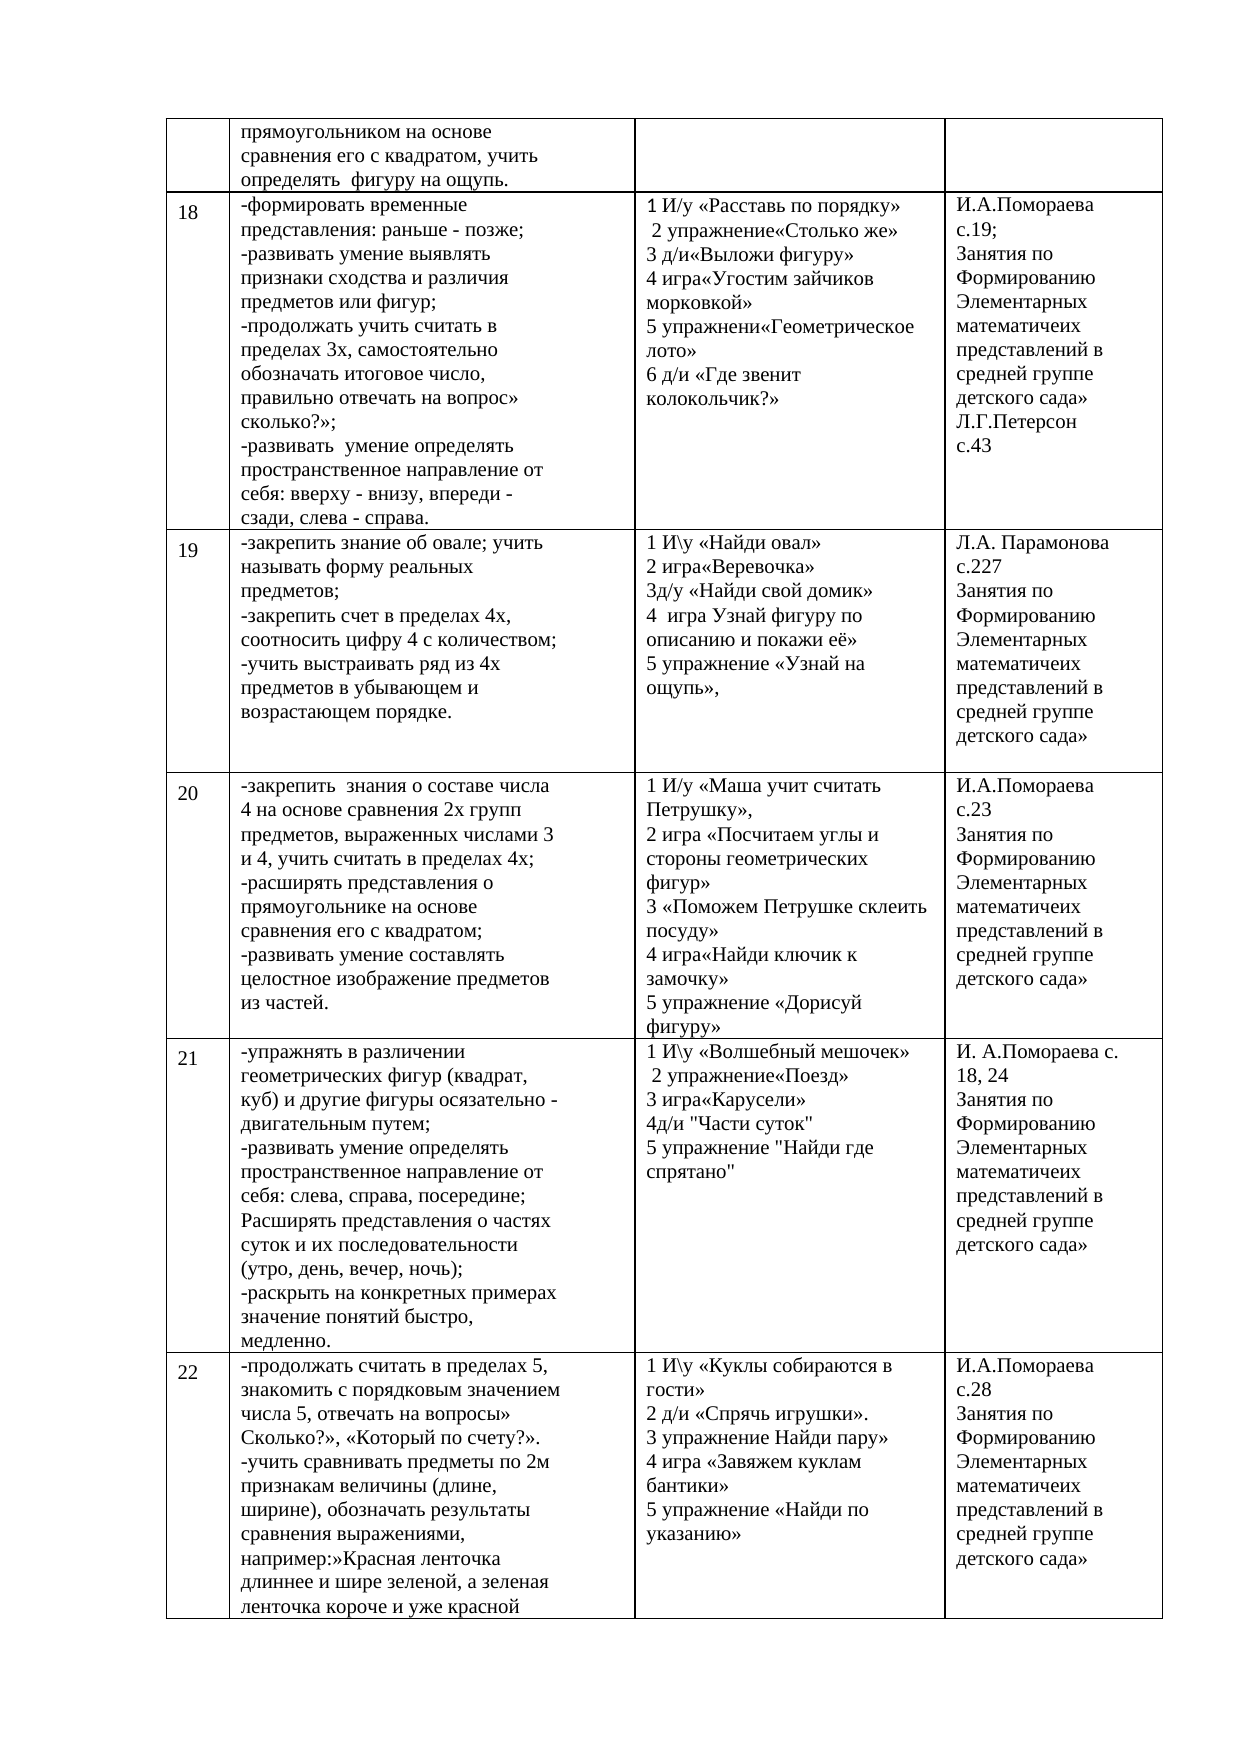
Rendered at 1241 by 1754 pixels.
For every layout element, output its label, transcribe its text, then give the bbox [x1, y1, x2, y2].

table_cell -закрепить знание об овале; учить называть форму реальных предметов; -закрепить счет в пределах 4х, соотносить цифру 4 с количеством; -учить выстраивать ряд из 4х предметов в убывающем и возрастающем порядке. [230, 530, 634, 772]
table_cell И.А.Помораева с.23 Занятия по Формированию Элементарных математичеих представлений в средней группе детского сада» [946, 773, 1162, 1038]
table_cell 22 [167, 1353, 229, 1618]
table_cell 1 И\у «Волшебный мешочек» 2 упражнение«Поезд» 3 игра«Карусели» 4д/и "Части суток" 5 упражнение "Найди где спрятано" [636, 1039, 944, 1352]
table_cell 19 [167, 530, 229, 772]
table_cell 1 И\у «Найди овал» 2 игра«Веревочка» 3д/у «Найди свой домик» 4 игра Узнай фигуру по описанию и покажи её» 5 упражнение «Узнай на ощупь», [636, 530, 944, 772]
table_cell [636, 119, 944, 191]
table_cell Л.А. Парамонова с.227 Занятия по Формированию Элементарных математичеих представлений в средней группе детского сада» [946, 530, 1162, 772]
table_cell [230, 1353, 634, 1618]
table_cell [636, 1353, 944, 1618]
table_cell 18 [167, 193, 229, 529]
table_cell -упражнять в различении геометрических фигур (квадрат, куб) и другие фигуры осязательно - двигательным путем; -развивать умение определять пространственное направление от себя: слева, справа, посередине; Расширять представления о частях суток и их последовательности (утро, день, вечер, ночь); -раскрыть на конкретных примерах значение понятий быстро, медленно. [230, 1039, 634, 1352]
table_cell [946, 119, 1162, 191]
table_cell И. А.Помораева с. 18, 24 Занятия по Формированию Элементарных математичеих представлений в средней группе детского сада» [946, 1039, 1162, 1352]
table_cell -закрепить знания о составе числа 4 на основе сравнения 2х групп предметов, выраженных числами 3 и 4, учить считать в пределах 4х; -расширять представления о прямоугольнике на основе сравнения его с квадратом; -развивать умение составлять целостное изображение предметов из частей. [230, 773, 634, 1038]
table_cell 1 И/у «Маша учит считать Петрушку», 2 игра «Посчитаем углы и стороны геометрических фигур» 3 «Поможем Петрушке склеить посуду» 4 игра«Найди ключик к замочку» 5 упражнение «Дорисуй фигуру» [636, 773, 944, 1038]
table_cell И.А.Помораева с.19; Занятия по Формированию Элементарных математичеих представлений в средней группе детского сада» Л.Г.Петерсон с.43 [946, 193, 1162, 529]
table_cell 17 [167, 119, 229, 191]
table_cell -формировать временные представления: раньше - позже; -развивать умение выявлять признаки сходства и различия предметов или фигур; -продолжать учить считать в пределах 3х, самостоятельно обозначать итоговое число, правильно отвечать на вопрос» сколько?»; -развивать умение определять пространственное направление от себя: вверху - внизу, впереди - сзади, слева - справа. [230, 193, 634, 529]
table_cell 21 [167, 1039, 229, 1352]
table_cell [946, 1353, 1162, 1618]
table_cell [230, 119, 634, 191]
table_cell 1 И/у «Расставь по порядку» 2 упражнение«Столько же» 3 д/и«Выложи фигуру» 4 игра«Угостим зайчиков морковкой» 5 упражнени«Геометрическое лото» 6 д/и «Где звенит колокольчик?» [636, 193, 944, 529]
table_cell 20 [167, 773, 229, 1038]
